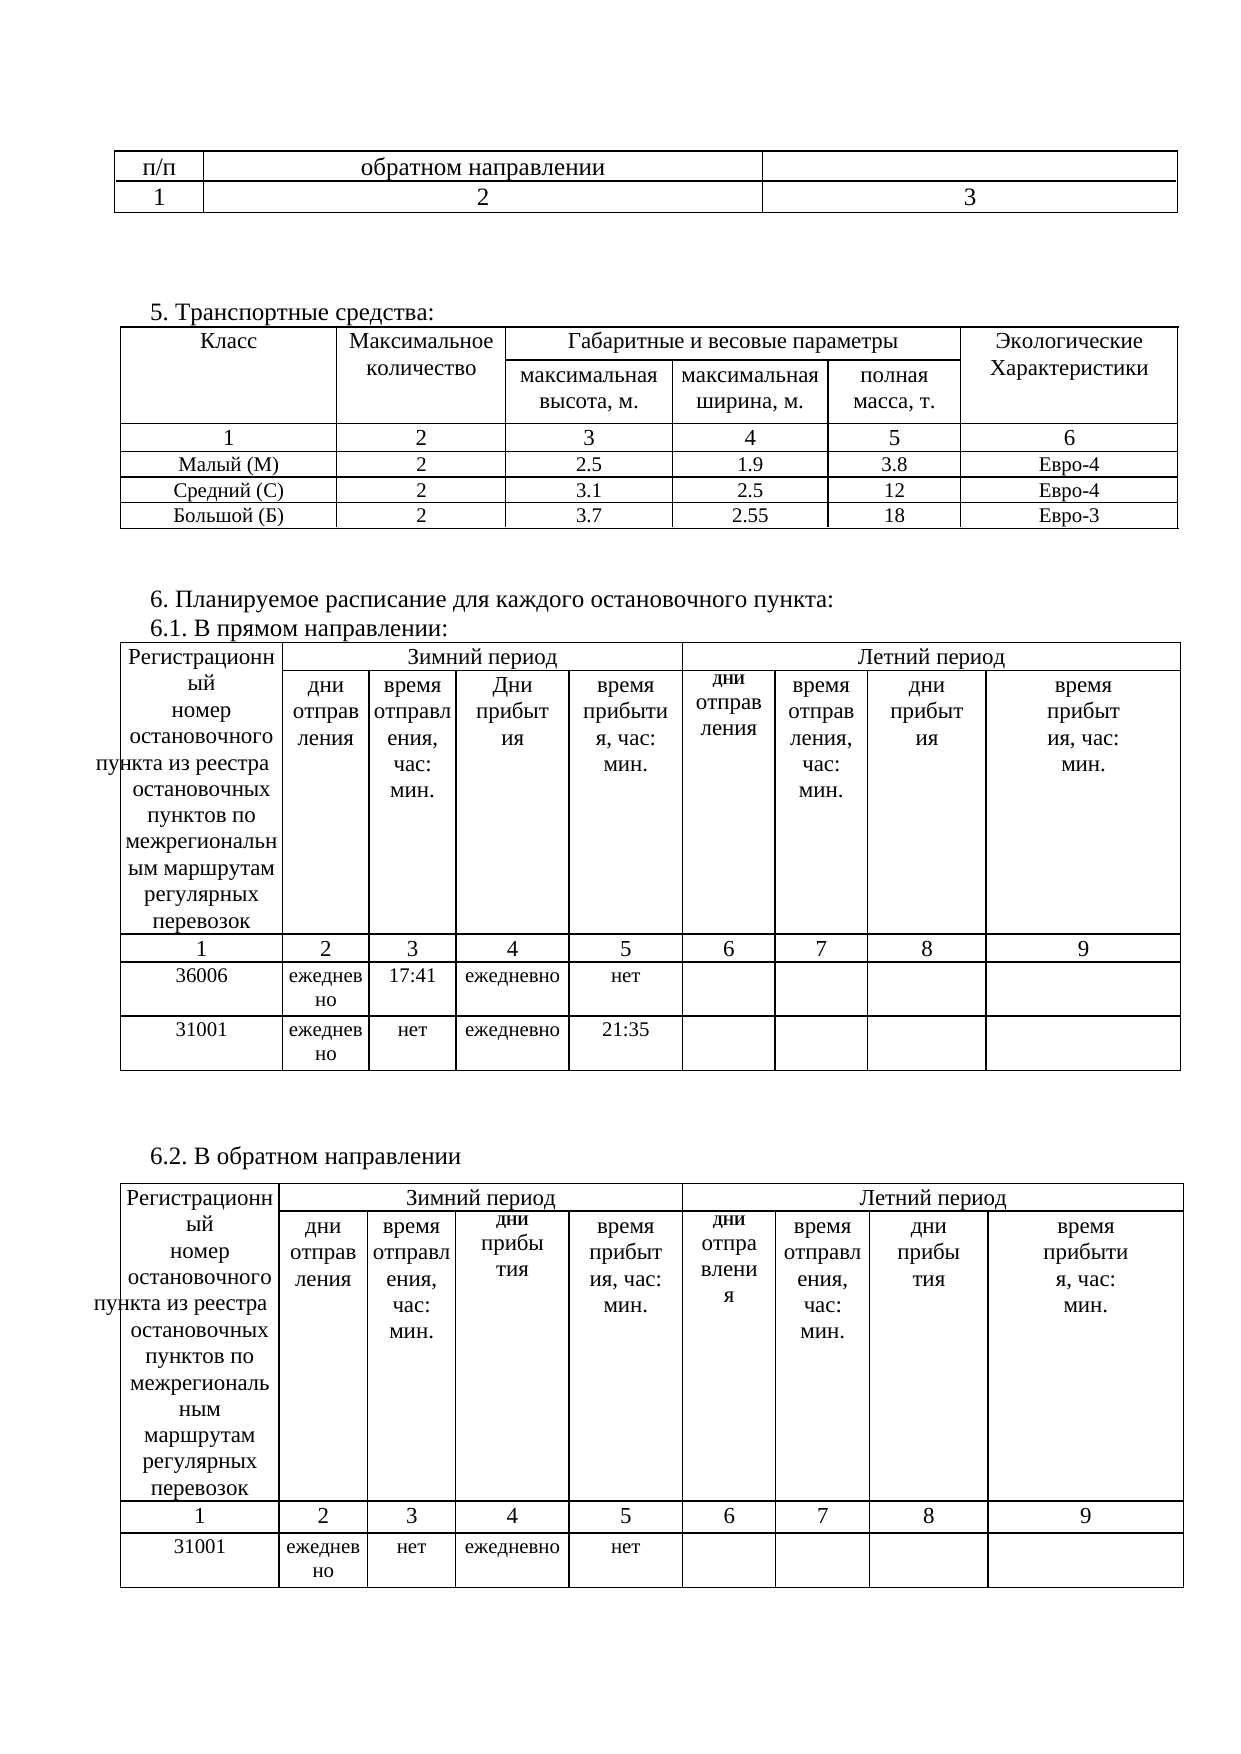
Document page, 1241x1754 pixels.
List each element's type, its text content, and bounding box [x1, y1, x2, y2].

table_cell [989, 1534, 1183, 1587]
table_cell [870, 1534, 987, 1587]
table_cell 4 [457, 935, 568, 961]
table_cell 5 [570, 1502, 682, 1532]
table_cell нет [370, 1017, 455, 1070]
table_header Летний период [683, 1184, 1183, 1210]
table_cell нет [570, 963, 682, 1015]
table_cell 1 [121, 1502, 278, 1532]
table_cell 3 [370, 935, 455, 961]
table_cell 2 [280, 1502, 367, 1532]
table_cell Евро-4 [961, 478, 1177, 502]
table_header Зимний период [280, 1184, 682, 1210]
table_cell Большой (Б) [121, 503, 336, 527]
table_cell [683, 963, 774, 1015]
table_cell дни отправ ления [283, 671, 368, 933]
table_cell максимальная ширина, м. [673, 361, 827, 423]
table_cell 3 [368, 1502, 455, 1532]
table_header Регистрационный номер остановочного пункта из реестра остановочных пунктов по межрегиональным маршрутам регулярных перевозок [121, 643, 282, 933]
table_cell нет [570, 1534, 682, 1587]
table_cell 6 [961, 424, 1177, 451]
table_cell 9 [987, 935, 1180, 961]
table_cell 3 [763, 180, 1177, 212]
table_cell 3 [506, 424, 672, 451]
table_cell ежедневно [457, 1017, 568, 1070]
table_cell 2.55 [673, 503, 827, 527]
table_cell время прибыти я, час: мин. [570, 671, 682, 933]
table_cell 1 [121, 935, 282, 961]
table_cell время отправл ения, час: мин. [776, 1212, 869, 1500]
table_cell Дни прибыт ия [457, 671, 568, 933]
table_cell 2 [337, 503, 505, 527]
table_cell 4 [673, 424, 827, 451]
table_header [121, 1184, 278, 1500]
table_cell [683, 1017, 774, 1070]
table_cell [987, 963, 1180, 1015]
table_cell время отправл ения, час: мин. [370, 671, 455, 933]
table_cell [776, 1017, 867, 1070]
table_cell 2 [337, 478, 505, 502]
text 6.2. В обратном направлении [150, 1141, 1090, 1170]
table_cell 12 [829, 478, 960, 502]
table_cell 18 [829, 503, 960, 527]
table_cell 2 [337, 424, 505, 451]
table_cell [987, 1017, 1180, 1070]
table_cell 1.9 [673, 452, 827, 476]
table_cell ежедневно [283, 1017, 368, 1070]
table_cell 2 [283, 935, 368, 961]
table_cell ДНИ отправ ления [683, 671, 774, 933]
table_cell [868, 1017, 985, 1070]
table_cell 5 [829, 424, 960, 451]
table_cell время прибыти я, час: мин. [989, 1212, 1183, 1500]
table_cell время отправл ения, час: мин. [368, 1212, 455, 1500]
table_header Зимний период [283, 643, 682, 669]
table_cell дни прибыт ия [868, 671, 985, 933]
table_cell Средний (С) [121, 478, 336, 502]
table_cell 7 [776, 935, 867, 961]
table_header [204, 152, 762, 180]
table_cell 4 [456, 1502, 568, 1532]
table_header Экологические Характеристики [961, 328, 1177, 423]
table_cell 36006 [121, 963, 282, 1015]
table_cell [776, 1534, 869, 1587]
table_cell 6 [683, 935, 774, 961]
table_cell 5 [570, 935, 682, 961]
table_cell 3.8 [829, 452, 960, 476]
table_cell [868, 963, 985, 1015]
text 5. Транспортные средства: [150, 297, 1090, 326]
table_cell 6 [683, 1502, 775, 1532]
table_cell 3.7 [506, 503, 672, 527]
table_cell Малый (М) [121, 452, 336, 476]
table_cell дни отправ ления [280, 1212, 367, 1500]
table_cell полная масса, т. [829, 361, 960, 423]
table_cell 2 [204, 182, 762, 212]
table_cell 2.5 [506, 452, 672, 476]
table_cell ДНИ прибы тия [456, 1212, 568, 1500]
table_cell 31001 [121, 1534, 278, 1587]
table_cell 8 [870, 1502, 987, 1532]
text 6.1. В прямом направлении: [150, 613, 1090, 642]
table_cell 8 [868, 935, 985, 961]
table_cell 21:35 [570, 1017, 682, 1070]
table_header Максимальное количество [337, 328, 505, 423]
table_cell Евро-4 [961, 452, 1177, 476]
table_cell 1 [115, 181, 203, 212]
table_cell 9 [989, 1502, 1183, 1532]
table_cell [776, 963, 867, 1015]
table_cell ежедневно [456, 1534, 568, 1587]
table_cell ДНИ отпра влени я [683, 1212, 775, 1500]
text 6. Планируемое расписание для каждого остановочного пункта: [150, 584, 1090, 613]
table_cell 2 [337, 452, 505, 476]
table_header Класс [121, 328, 336, 423]
table_cell 7 [776, 1502, 869, 1532]
table_cell время прибыт ия, час: мин. [987, 671, 1180, 933]
table_cell [683, 1534, 775, 1587]
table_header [763, 152, 1177, 180]
table_header Габаритные и весовые параметры [506, 328, 960, 359]
table_cell 1 [121, 424, 336, 451]
table_cell 17:41 [370, 963, 455, 1015]
table_cell дни прибы тия [870, 1212, 987, 1500]
table_cell 3.1 [506, 478, 672, 502]
table_header N п/п [115, 152, 203, 180]
table_cell 31001 [121, 1017, 282, 1070]
table_cell ежедневно [283, 963, 368, 1015]
table_cell Евро-3 [961, 503, 1177, 527]
table_cell ежедневно [457, 963, 568, 1015]
table_cell время прибыт ия, час: мин. [570, 1212, 682, 1500]
table_header Летний период [683, 643, 1180, 669]
table_cell ежедневно [280, 1534, 367, 1587]
table_cell время отправ ления, час: мин. [776, 671, 867, 933]
table_cell 2.5 [673, 478, 827, 502]
table_cell нет [368, 1534, 455, 1587]
table_cell максимальная высота, м. [506, 361, 672, 423]
